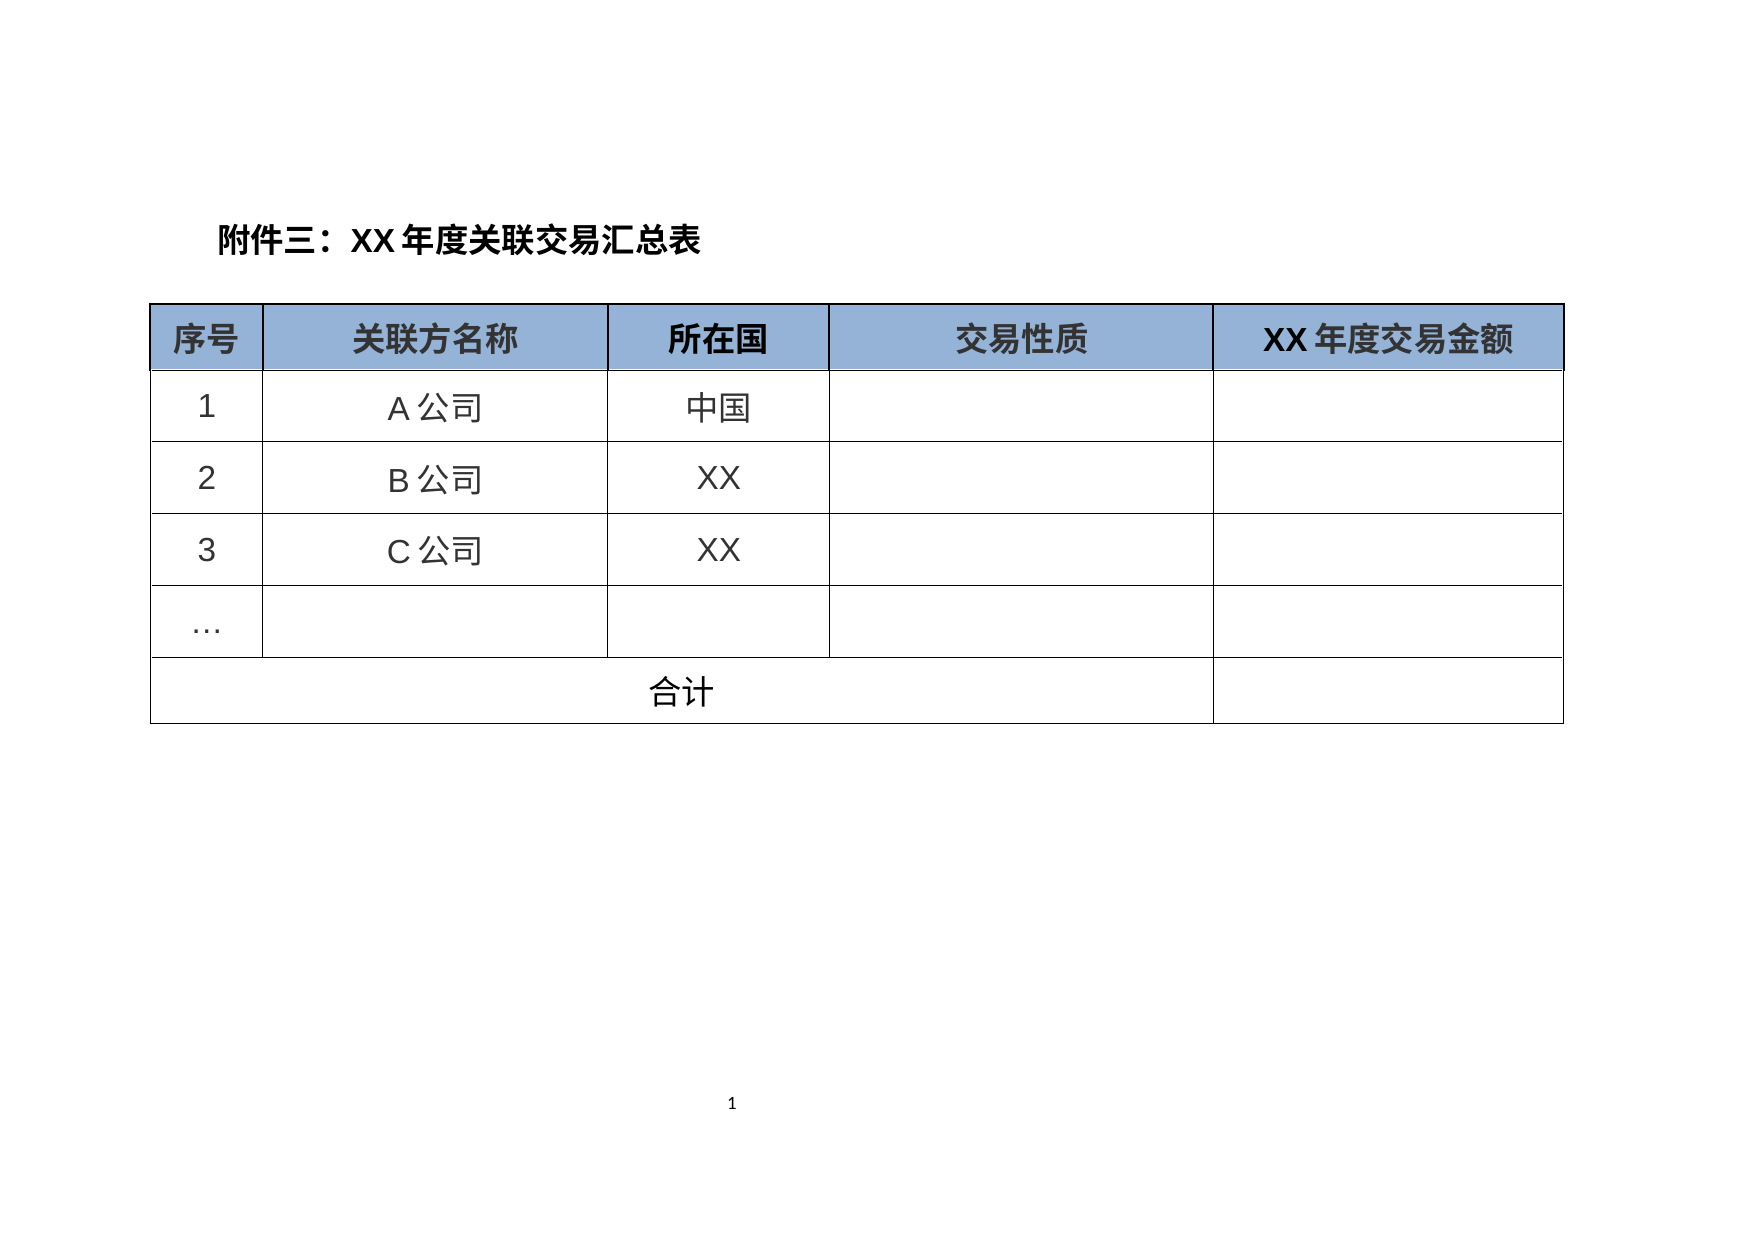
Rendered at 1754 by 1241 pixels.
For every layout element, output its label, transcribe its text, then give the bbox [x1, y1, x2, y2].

table_cell [830, 514, 1213, 585]
table_cell [830, 586, 1213, 657]
table_header 序号 [151, 305, 262, 369]
table_cell [830, 442, 1213, 513]
table_cell 中国 [608, 371, 829, 441]
table_cell XX [608, 442, 829, 513]
table_cell [1214, 513, 1563, 585]
table_cell 3 [151, 514, 262, 585]
table_header 关联方名称 [264, 305, 607, 369]
table_cell 1 [151, 371, 262, 441]
table_cell [608, 586, 829, 657]
table_cell [830, 371, 1213, 441]
table_cell 2 [151, 442, 262, 513]
table_cell [1214, 441, 1563, 513]
table_cell [1214, 370, 1563, 441]
table_cell [263, 586, 607, 657]
table_cell [1214, 585, 1563, 657]
table_cell 合计 [151, 658, 1213, 723]
table_cell A公司 [263, 371, 607, 441]
table_cell … [151, 586, 262, 657]
table_cell [1214, 657, 1563, 723]
table_header 所在国 [609, 305, 828, 369]
table_cell XX [608, 514, 829, 585]
text 附件三：XX年度关联交易汇总表 [150, 214, 1604, 262]
table_header XX年度交易金额 [1214, 305, 1563, 369]
table_header 交易性质 [830, 305, 1212, 369]
table_cell B公司 [263, 442, 607, 513]
table_cell C公司 [263, 514, 607, 585]
